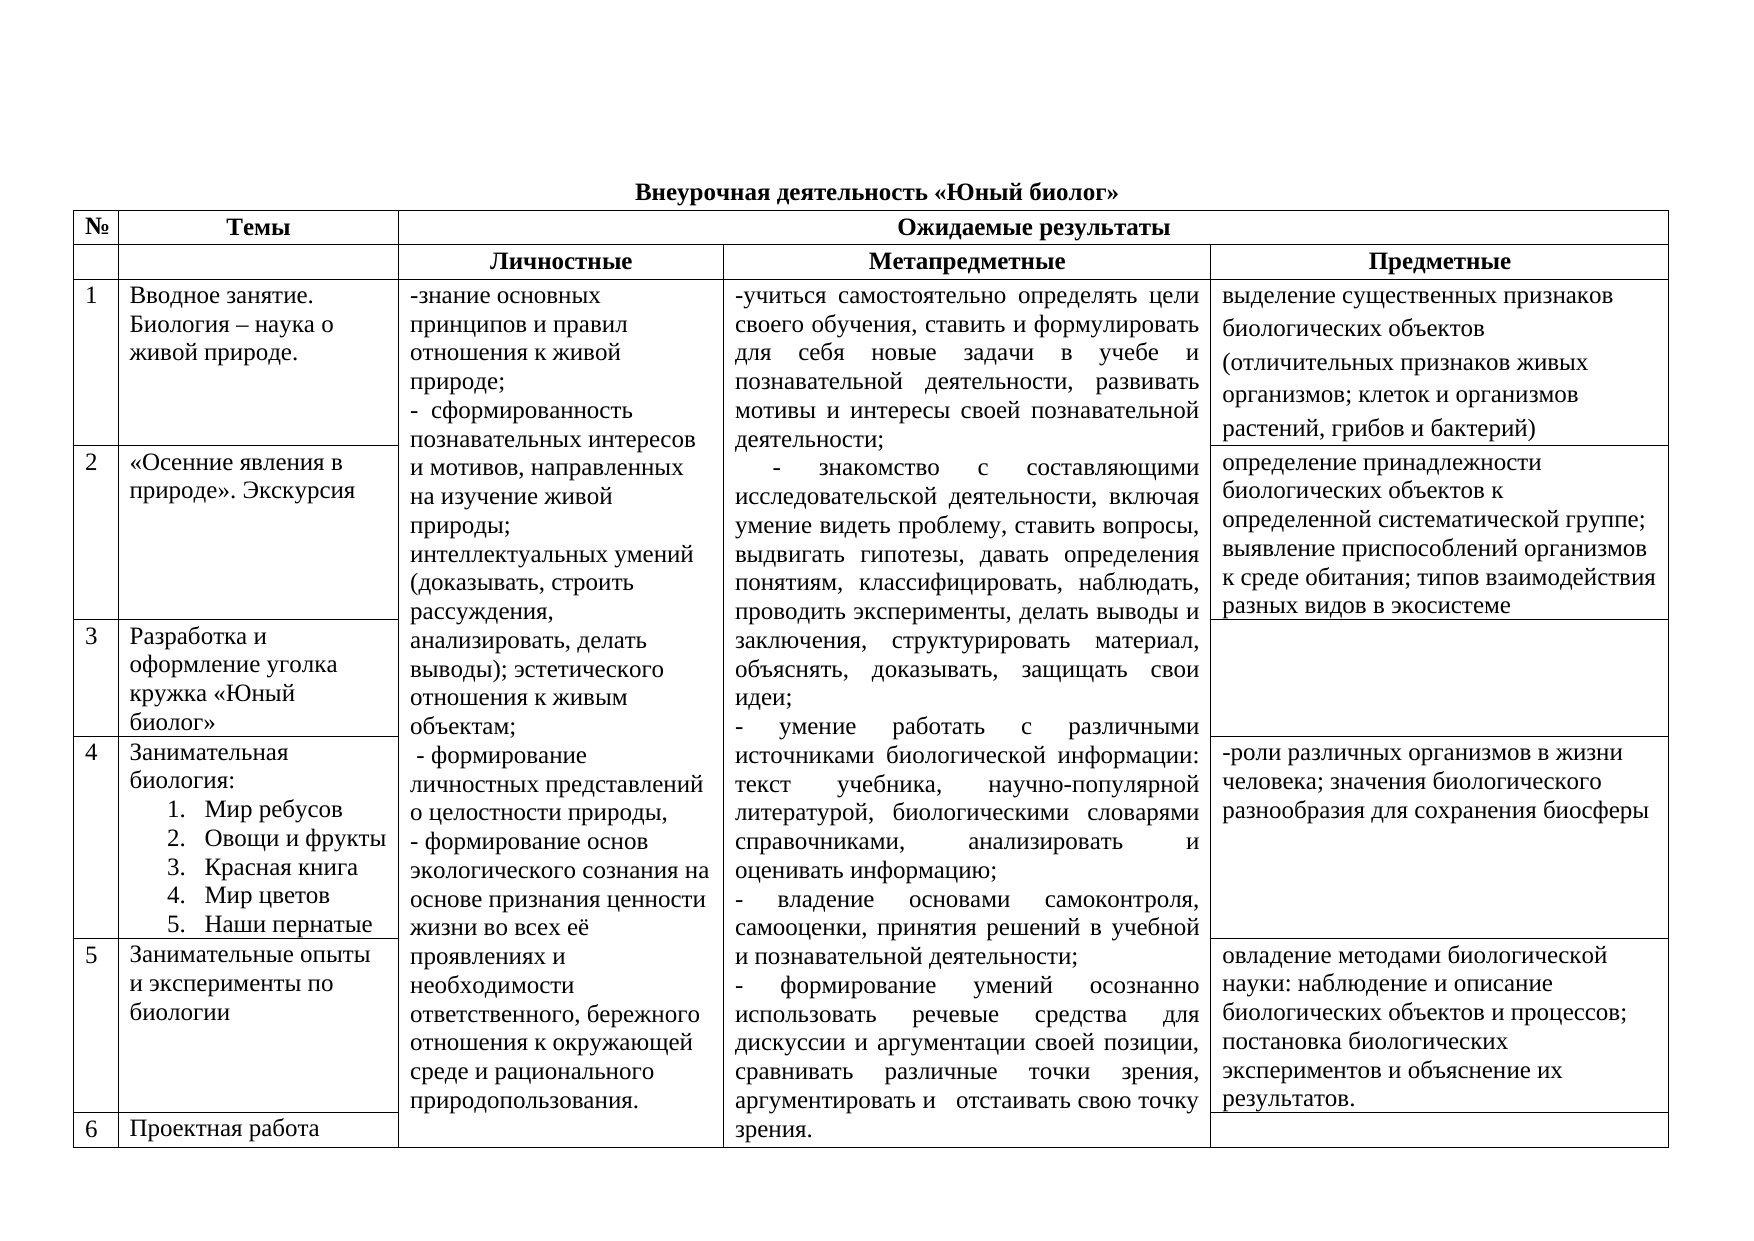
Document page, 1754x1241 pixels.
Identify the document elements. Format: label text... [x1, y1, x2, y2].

table_header № [74, 211, 118, 244]
table_cell -знание основных принципов и правил отношения к живой природе; - сформированность познавательных интересов и мотивов, направленных на изучение живой природы; интеллектуальных умений (доказывать, строить рассуждения, анализировать, делать выводы); эстетического отношения к живым объектам; - формирование личностных представлений о целостности природы, - формирование основ экологического сознания на основе признания ценности жизни во всех её проявлениях и необходимости ответственного, бережного отношения к окружающей среде и рационального природопользования. [399, 280, 723, 1147]
table_cell определение принадлежности биологических объектов к определенной систематической группе; выявление приспособлений организмов к среде обитания; типов взаимодействия разных видов в экосистеме [1211, 446, 1668, 619]
table_cell 3 [74, 620, 118, 736]
table_cell [1211, 1113, 1668, 1147]
table_cell [119, 245, 398, 279]
table_cell Занимательные опыты и эксперименты по биологии [119, 939, 398, 1112]
table_cell выделение существенных признаков биологических объектов (отличительных признаков живых организмов; клеток и организмов растений, грибов и бактерий) [1211, 280, 1668, 445]
table_cell 6 [74, 1113, 118, 1147]
table_cell Личностные [399, 245, 723, 279]
table_cell Занимательная биология: Мир ребусов Овощи и фрукты Красная книга Мир цветов Наши пернатые [119, 737, 398, 938]
table_cell овладение методами биологической науки: наблюдение и описание биологических объектов и процессов; постановка биологических экспериментов и объяснение их результатов. [1211, 939, 1668, 1112]
text Внеурочная деятельность «Юный биолог» [118, 177, 1636, 206]
table_cell Метапредметные [724, 245, 1210, 279]
table_cell Проектная работа [119, 1113, 398, 1147]
table_cell Разработка и оформление уголка кружка «Юный биолог» [119, 620, 398, 736]
table_cell 4 [74, 737, 118, 938]
table_header Темы [119, 211, 398, 244]
table_cell [74, 245, 118, 279]
table_header Ожидаемые результаты [399, 211, 1668, 244]
table_cell Предметные [1211, 245, 1668, 279]
table_cell «Осенние явления в природе». Экскурсия [119, 446, 398, 619]
table_cell 1 [74, 280, 118, 445]
table_cell 5 [74, 939, 118, 1112]
table_cell [1211, 620, 1668, 736]
table_cell 2 [74, 446, 118, 619]
table_cell Вводное занятие. Биология – наука о живой природе. [119, 280, 398, 445]
table_cell -учиться самостоятельно определять цели своего обучения, ставить и формулировать для себя новые задачи в учебе и познавательной деятельности, развивать мотивы и интересы своей познавательной деятельности; - знакомство с составляющими исследовательской деятельности, включая умение видеть проблему, ставить вопросы, выдвигать гипотезы, давать определения понятиям, классифицировать, наблюдать, проводить эксперименты, делать выводы и заключения, структурировать материал, объяснять, доказывать, защищать свои идеи; - умение работать с различными источниками биологической информации: текст учебника, научно-популярной литературой, биологическими словарями справочниками, анализировать и оценивать информацию; - владение основами самоконтроля, самооценки, принятия решений в учебной и познавательной деятельности; - формирование умений осознанно использовать речевые средства для дискуссии и аргументации своей позиции, сравнивать различные точки зрения, аргументировать и отстаивать свою точку зрения. [724, 280, 1210, 1147]
table_cell -роли различных организмов в жизни человека; значения биологического разнообразия для сохранения биосферы [1211, 737, 1668, 938]
